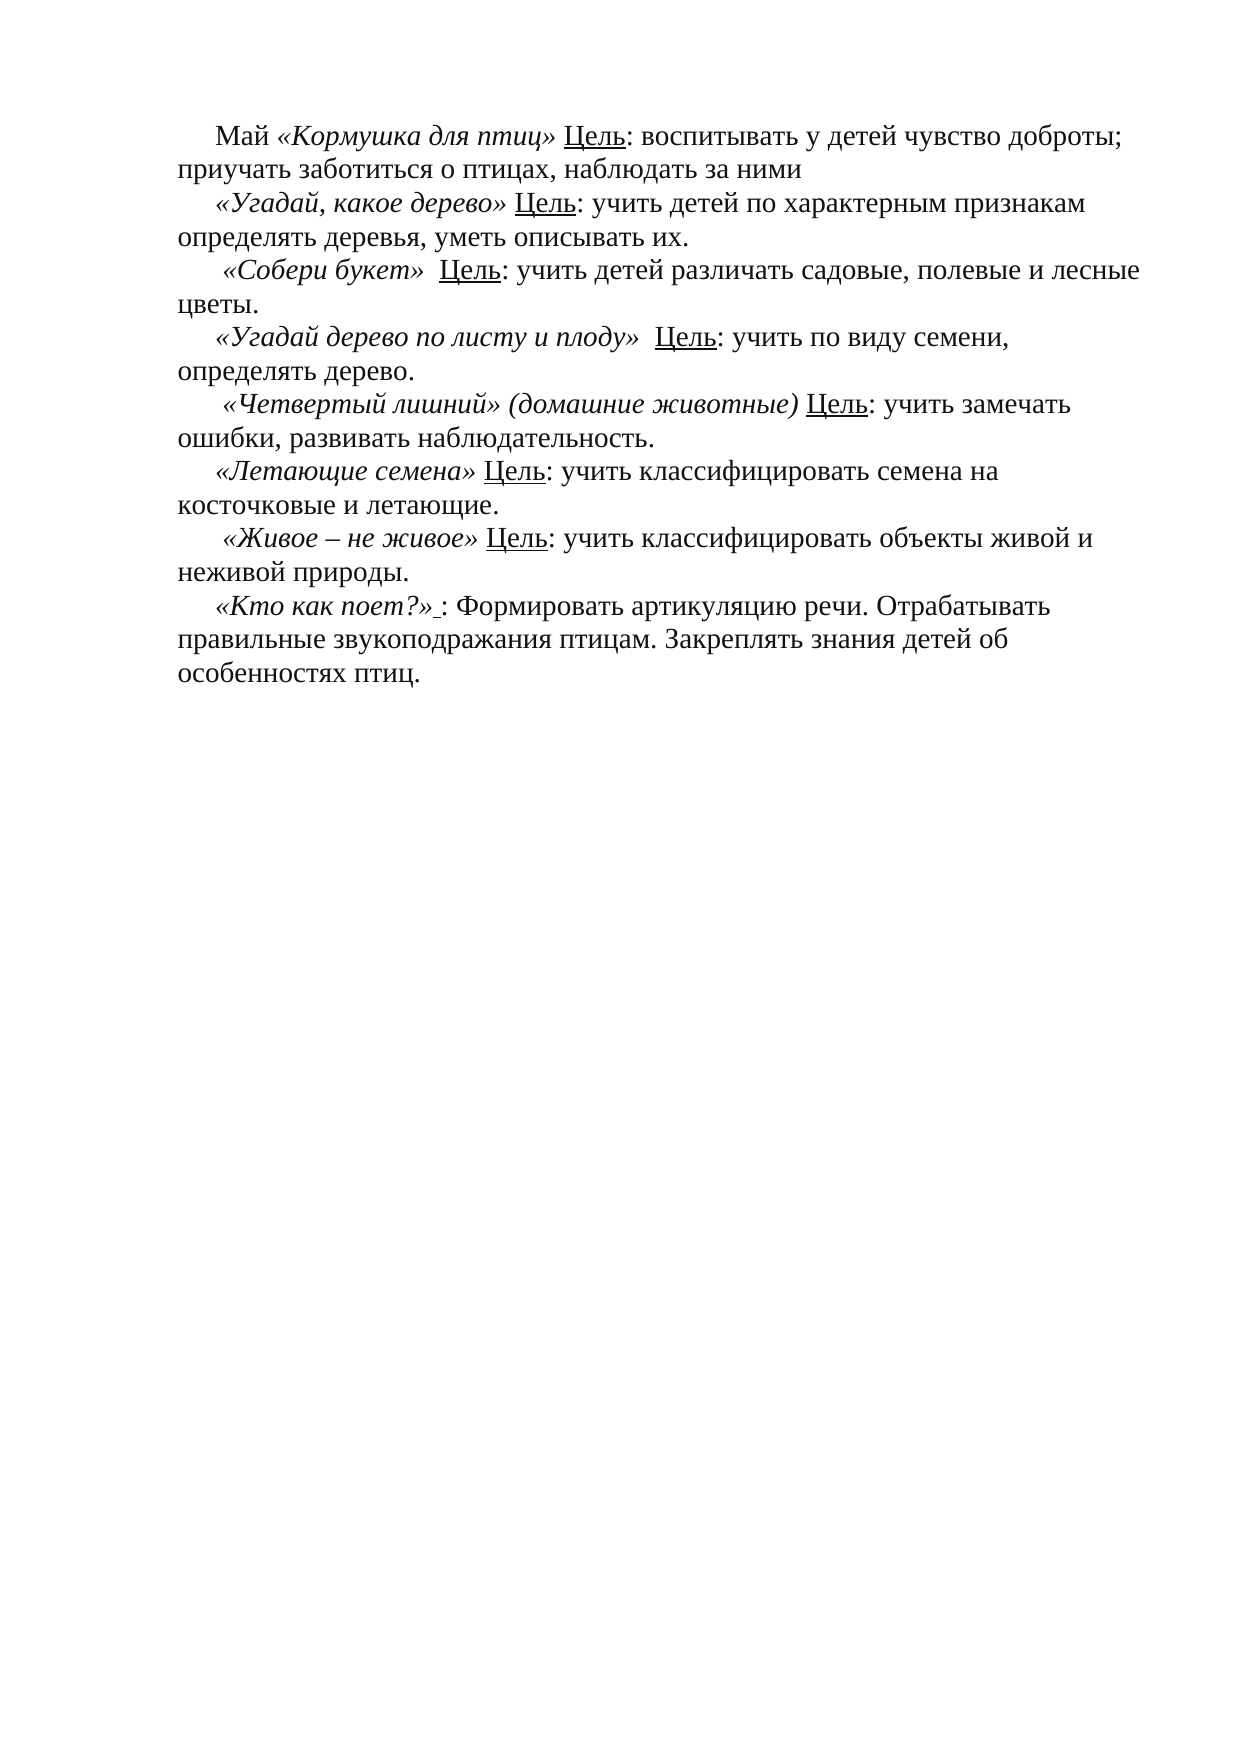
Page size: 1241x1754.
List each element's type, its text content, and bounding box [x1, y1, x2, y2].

text «Четвертый лишний» (домашние животные) Цель: учить замечать ошибки, развивать наблюдательность. [177, 386, 1152, 453]
text «Угадай, какое дерево» Цель: учить детей по характерным признакам определять деревья, уметь описывать их. [177, 185, 1152, 252]
text «Летающие семена» Цель: учить классифицировать семена на косточковые и летающие. [177, 453, 1152, 521]
text «Кто как поет?» : Формировать артикуляцию речи. Отрабатывать правильные звукоподражания птицам. Закреплять знания детей об особенностях птиц. [177, 588, 1152, 688]
text «Угадай дерево по листу и плоду» Цель: учить по виду семени, определять дерево. [177, 319, 1152, 386]
text «Собери букет» Цель: учить детей различать садовые, полевые и лесные цветы. [177, 252, 1152, 319]
text Май «Кормушка для птиц» Цель: воспитывать у детей чувство доброты; приучать заботиться о птицах, наблюдать за ними [177, 118, 1152, 185]
text «Живое – не живое» Цель: учить классифицировать объекты живой и неживой природы. [177, 521, 1152, 588]
